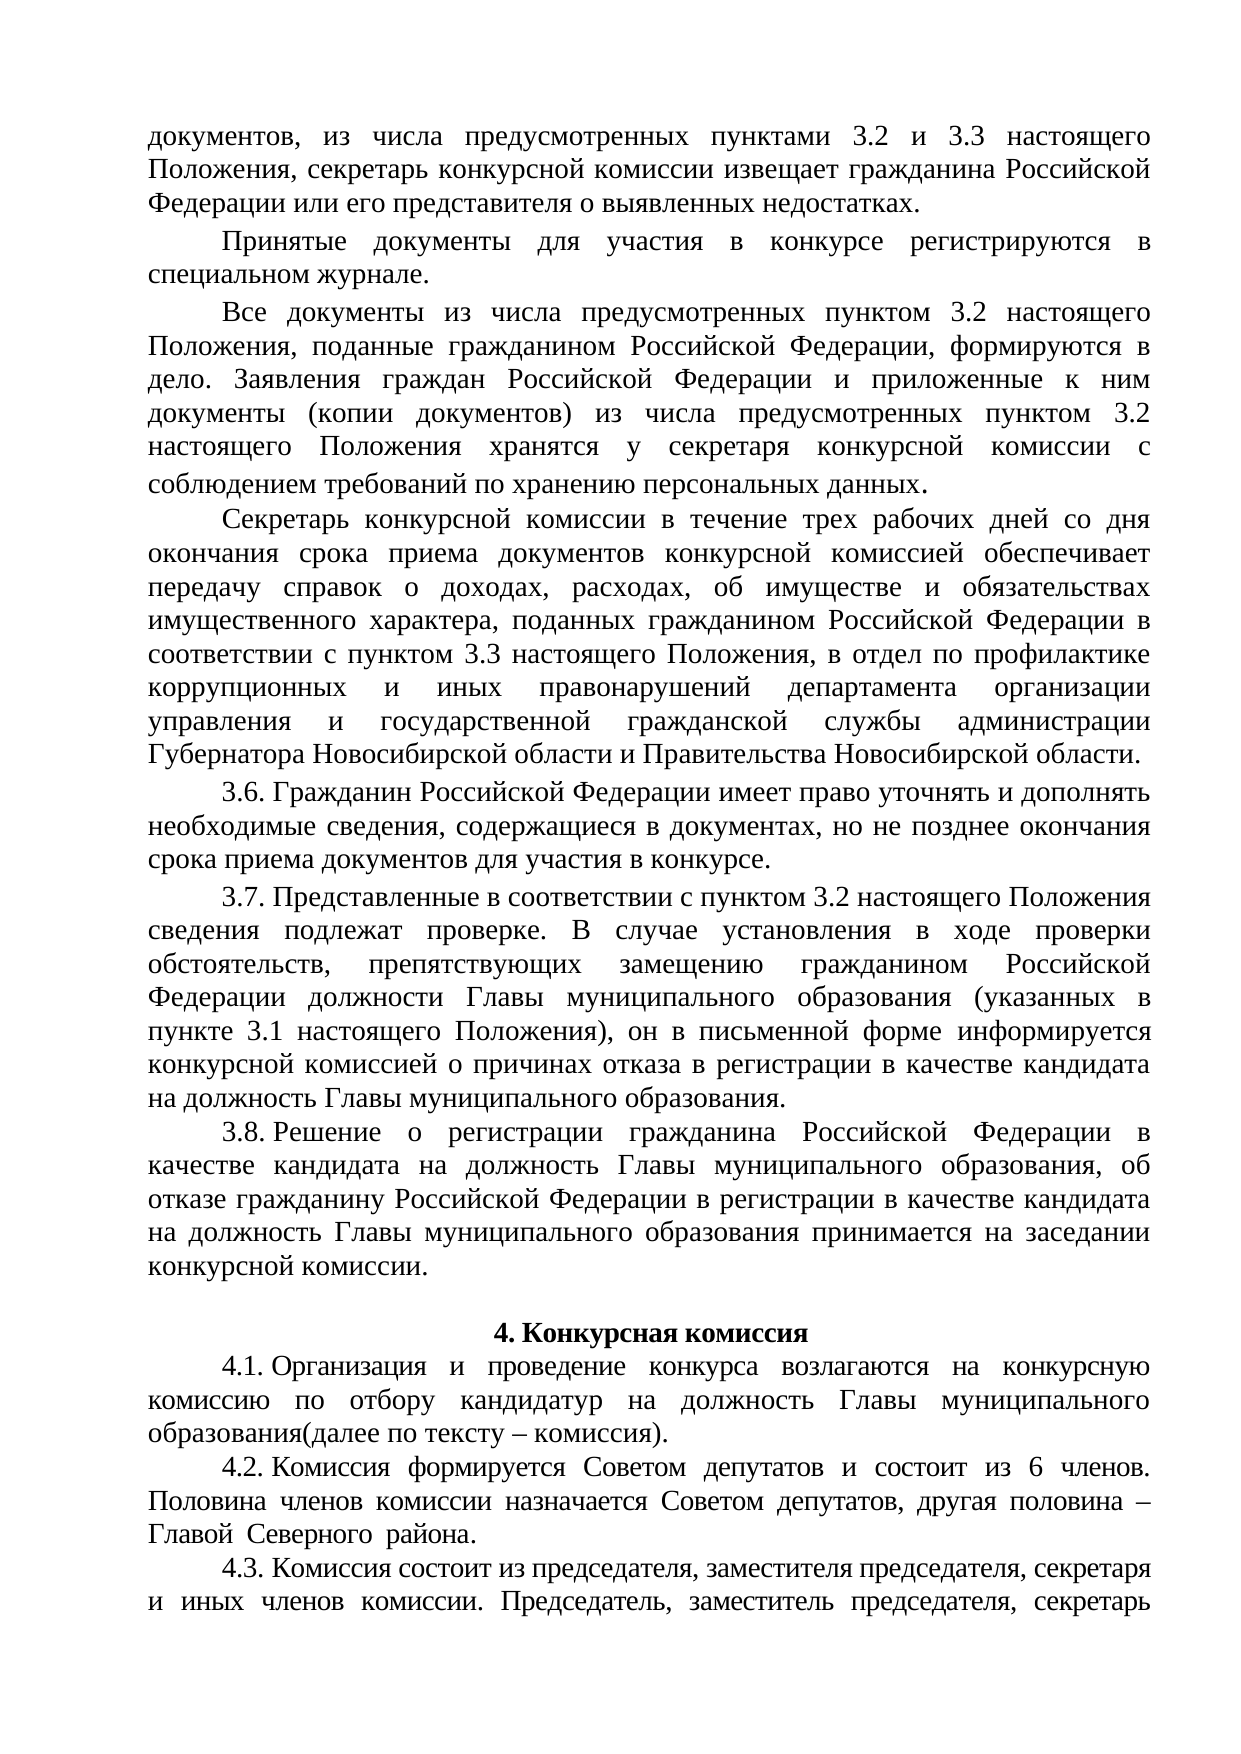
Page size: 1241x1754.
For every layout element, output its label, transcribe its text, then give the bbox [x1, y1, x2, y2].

text 4.1. Организация и проведение конкурса возлагаются на конкурсную комиссию по отбору кандидатур на должность Главы муниципального образования(далее по тексту ‒ комиссия). [148, 1348, 1151, 1449]
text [148, 1550, 1151, 1617]
text 3.7. Представленные в соответствии с пунктом 3.2 настоящего Положения сведения подлежат проверке. В случае установления в ходе проверки обстоятельств, препятствующих замещению гражданином Российской Федерации должности Главы муниципального образования (указанных в пункте 3.1 настоящего Положения), он в письменной форме информируется конкурсной комиссией о причинах отказа в регистрации в качестве кандидата на должность Главы муниципального образования. [148, 879, 1152, 1114]
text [148, 118, 1152, 219]
text Секретарь конкурсной комиссии в течение трех рабочих дней со дня окончания срока приема документов конкурсной комиссией обеспечивает передачу справок о доходах, расходах, об имуществе и обязательствах имущественного характера, поданных гражданином Российской Федерации в соответствии с пунктом 3.3 настоящего Положения, в отдел по профилактике коррупционных и иных правонарушений департамента организации управления и государственной гражданской службы администрации Губернатора Новосибирской области и Правительства Новосибирской области. [148, 502, 1152, 770]
text 3.8. Решение о регистрации гражданина Российской Федерации в качестве кандидата на должность Главы муниципального образования, об отказе гражданину Российской Федерации в регистрации в качестве кандидата на должность Главы муниципального образования принимается на заседании конкурсной комиссии. [148, 1114, 1152, 1281]
text 4.2. Комиссия формируется Советом депутатов и состоит из 6 членов. Половина членов комиссии назначается Советом депутатов, другая половина –Главой Северного района. [148, 1449, 1151, 1550]
text Все документы из числа предусмотренных пунктом 3.2 настоящего Положения, поданные гражданином Российской Федерации, формируются в дело. Заявления граждан Российской Федерации и приложенные к ним документы (копии документов) из числа предусмотренных пунктом 3.2 настоящего Положения хранятся у секретаря конкурсной комиссии с соблюдением требований по хранению персональных данных. [148, 294, 1152, 502]
text Принятые документы для участия в конкурсе регистрируются в специальном журнале. [148, 223, 1152, 290]
text 3.6. Гражданин Российской Федерации имеет право уточнять и дополнять необходимые сведения, содержащиеся в документах, но не позднее окончания срока приема документов для участия в конкурсе. [148, 774, 1152, 875]
text 4. Конкурсная комиссия [151, 1315, 1152, 1348]
